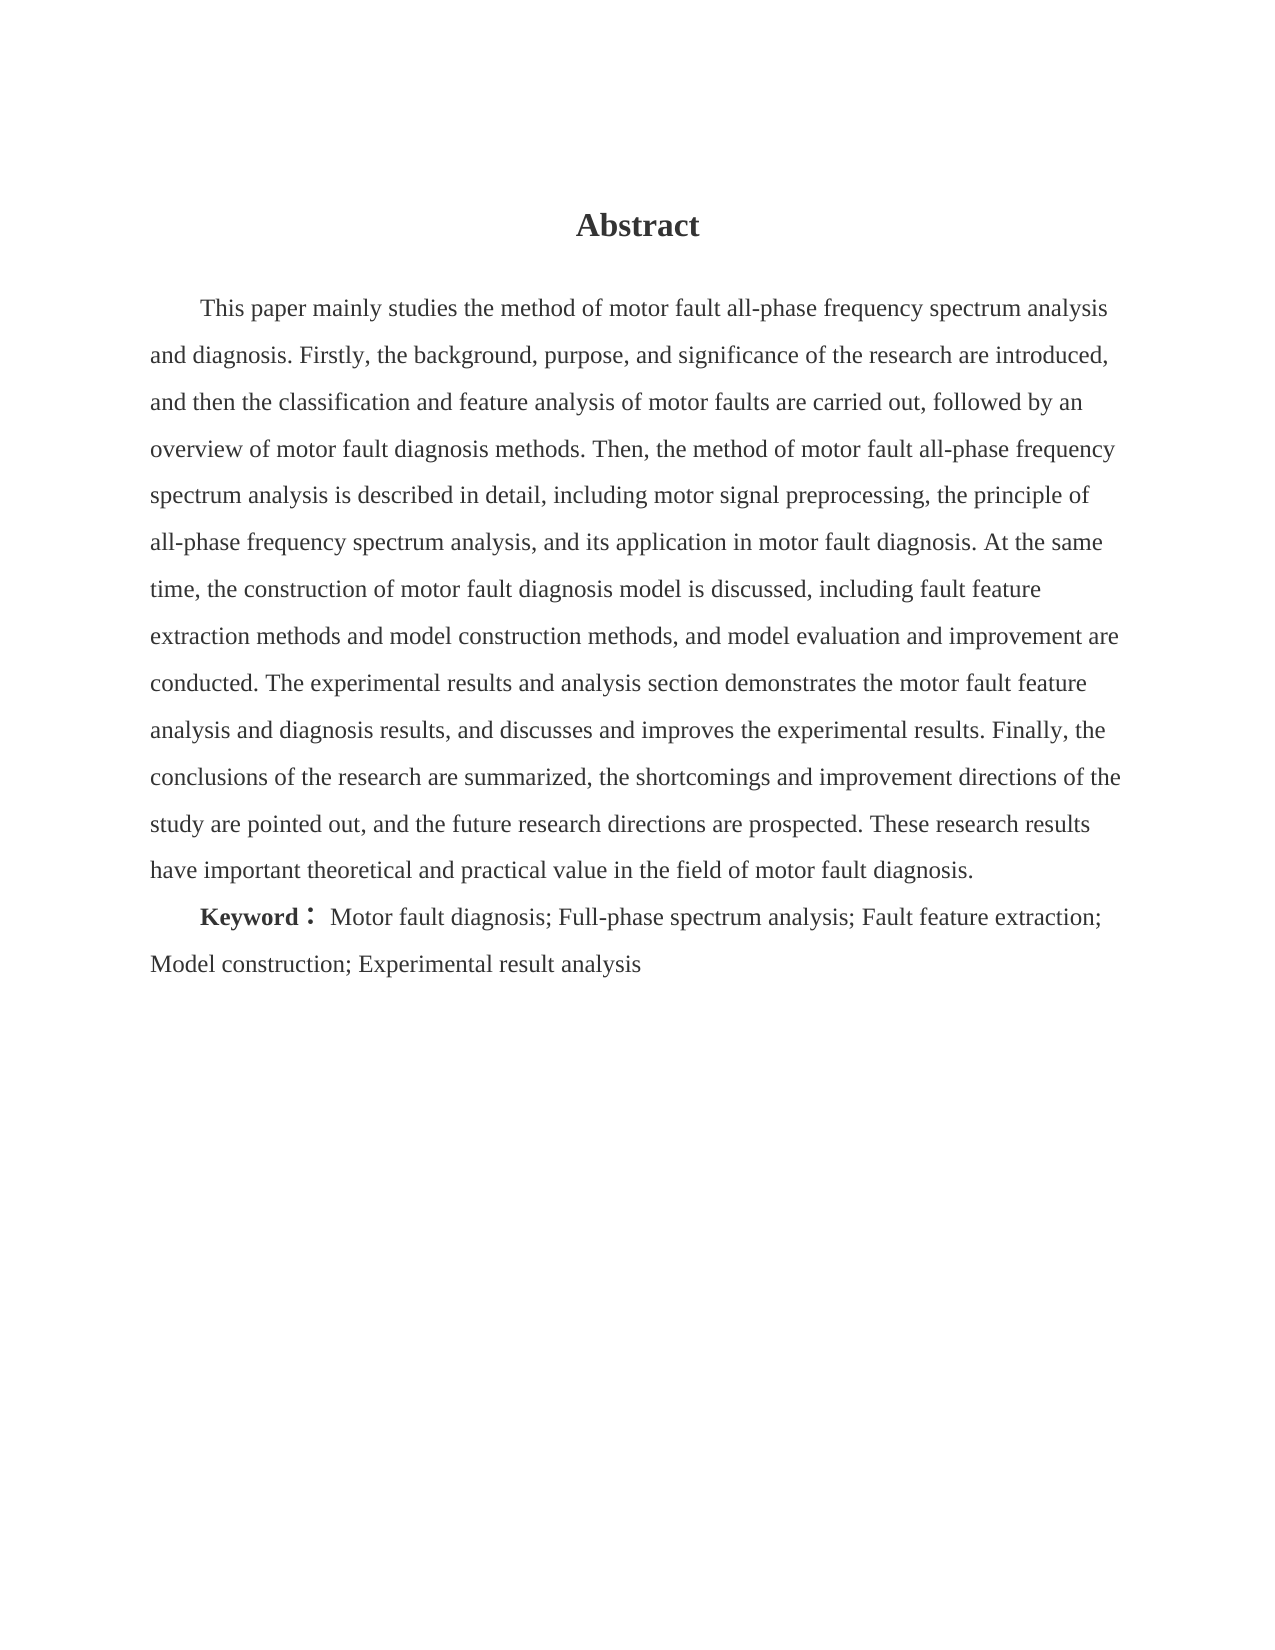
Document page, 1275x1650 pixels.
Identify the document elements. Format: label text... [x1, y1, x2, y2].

text This paper mainly studies the method of motor fault all-phase frequency spectrum analysis and diagnosis. Firstly, the background, purpose, and significance of the research are introduced, and then the classification and feature analysis of motor faults are carried out, followed by an overview of motor fault diagnosis methods. Then, the method of motor fault all-phase frequency spectrum analysis is described in detail, including motor signal preprocessing, the principle of all-phase frequency spectrum analysis, and its application in motor fault diagnosis. At the same time, the construction of motor fault diagnosis model is discussed, including fault feature extraction methods and model construction methods, and model evaluation and improvement are conducted. The experimental results and analysis section demonstrates the motor fault feature analysis and diagnosis results, and discusses and improves the experimental results. Finally, the conclusions of the research are summarized, the shortcomings and improvement directions of the study are pointed out, and the future research directions are prospected. These research results have important theoretical and practical value in the field of motor fault diagnosis. [150, 275, 1125, 884]
text Abstract [150, 181, 1125, 244]
text Keyword： Motor fault diagnosis; Full-phase spectrum analysis; Fault feature extraction; Model construction; Experimental result analysis [150, 884, 1125, 978]
